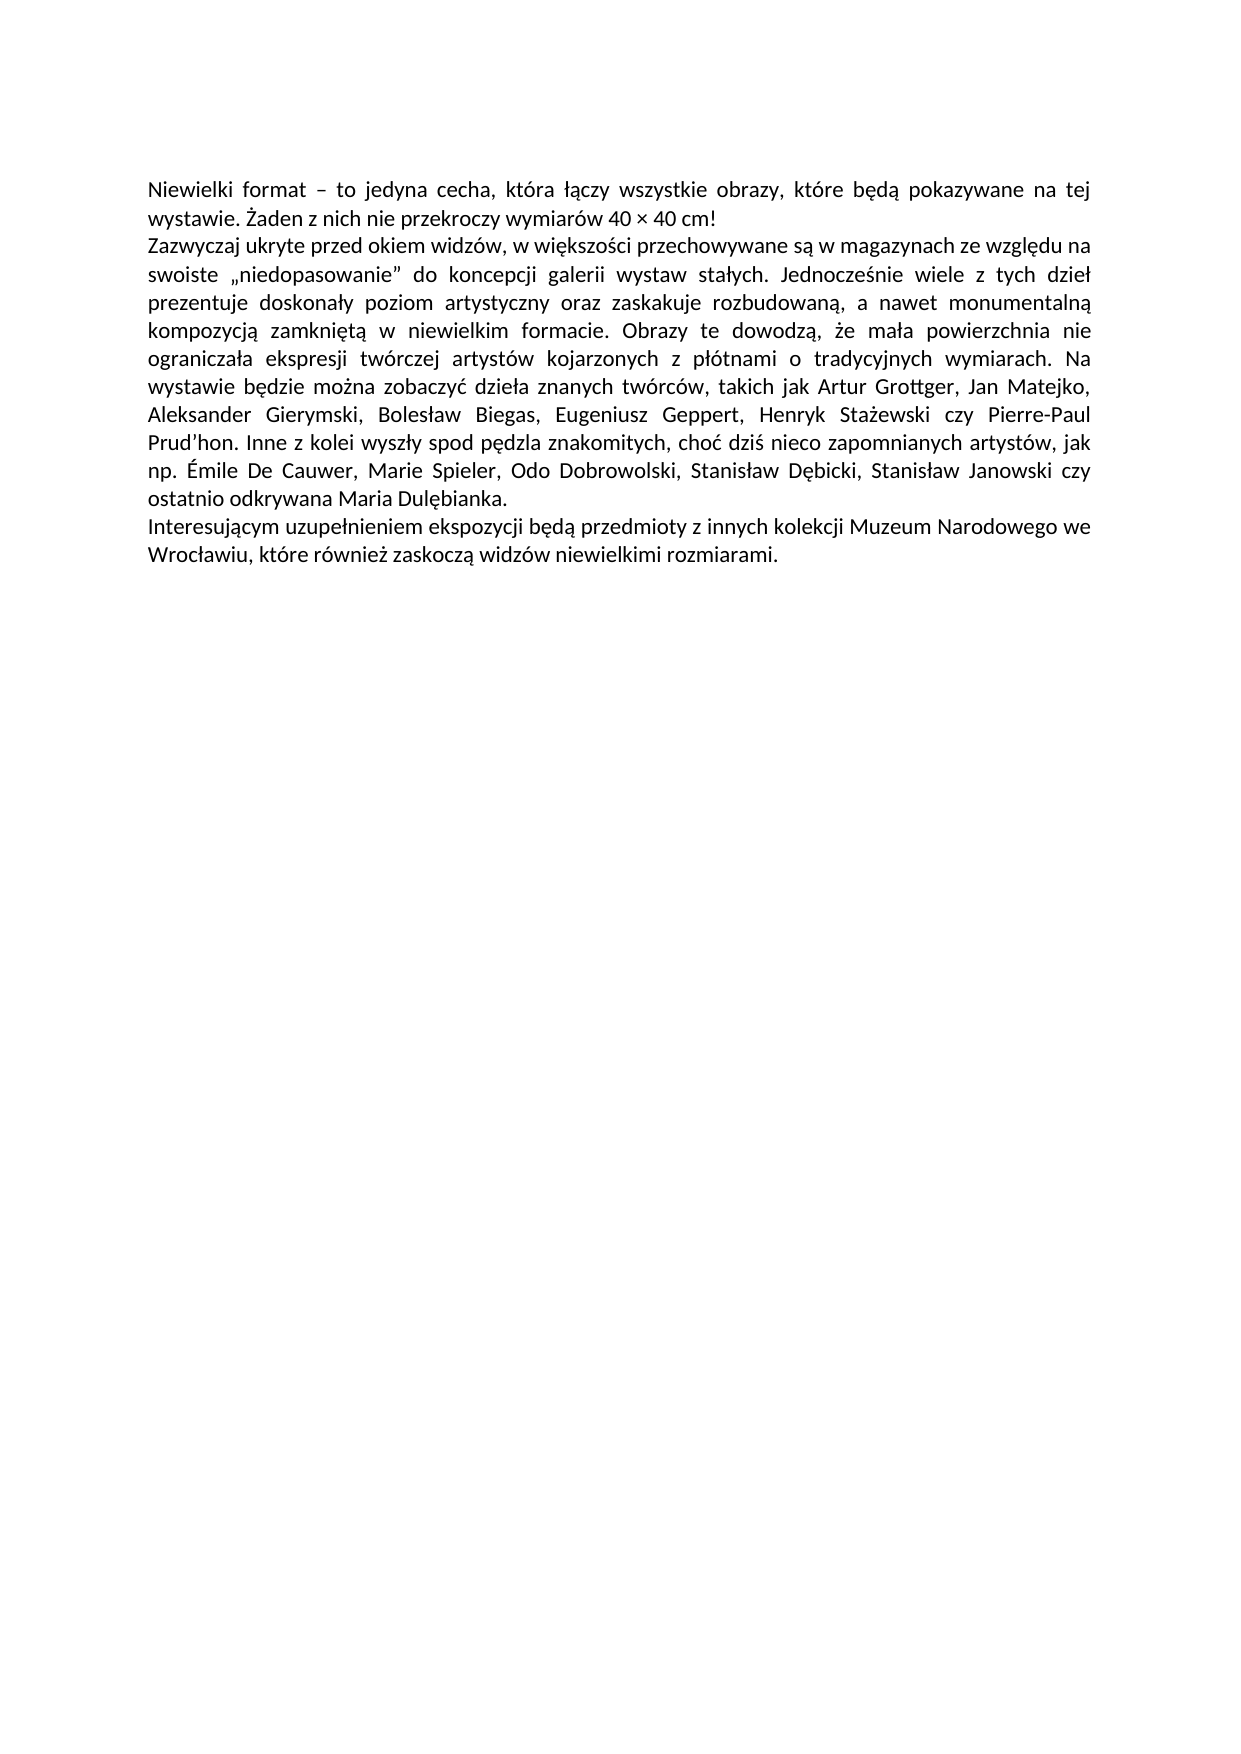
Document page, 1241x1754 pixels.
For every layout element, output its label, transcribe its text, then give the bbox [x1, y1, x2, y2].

text Interesującym uzupełnieniem ekspozycji będą przedmioty z innych kolekcji Muzeum Narodowego we Wrocławiu, które również zaskoczą widzów niewielkimi rozmiarami. [148, 512, 1093, 568]
text Zazwyczaj ukryte przed okiem widzów, w większości przechowywane są w magazynach ze względu na swoiste „niedopasowanie” do koncepcji galerii wystaw stałych. Jednocześnie wiele z tych dzieł prezentuje doskonały poziom artystyczny oraz zaskakuje rozbudowaną, a nawet monumentalną kompozycją zamkniętą w niewielkim formacie. Obrazy te dowodzą, że mała powierzchnia nie ograniczała ekspresji twórczej artystów kojarzonych z płótnami o tradycyjnych wymiarach. Na wystawie będzie można zobaczyć dzieła znanych twórców, takich jak Artur Grottger, Jan Matejko, Aleksander Gierymski, Bolesław Biegas, Eugeniusz Geppert, Henryk Stażewski czy Pierre-Paul Prud’hon. Inne z kolei wyszły spod pędzla znakomitych, choć dziś nieco zapomnianych artystów, jak np. Émile De Cauwer, Marie Spieler, Odo Dobrowolski, Stanisław Dębicki, Stanisław Janowski czy ostatnio odkrywana Maria Dulębianka. [148, 232, 1093, 512]
text Niewielki format – to jedyna cecha, która łączy wszystkie obrazy, które będą pokazywane na tej wystawie. Żaden z nich nie przekroczy wymiarów 40 × 40 cm! [148, 176, 1093, 232]
